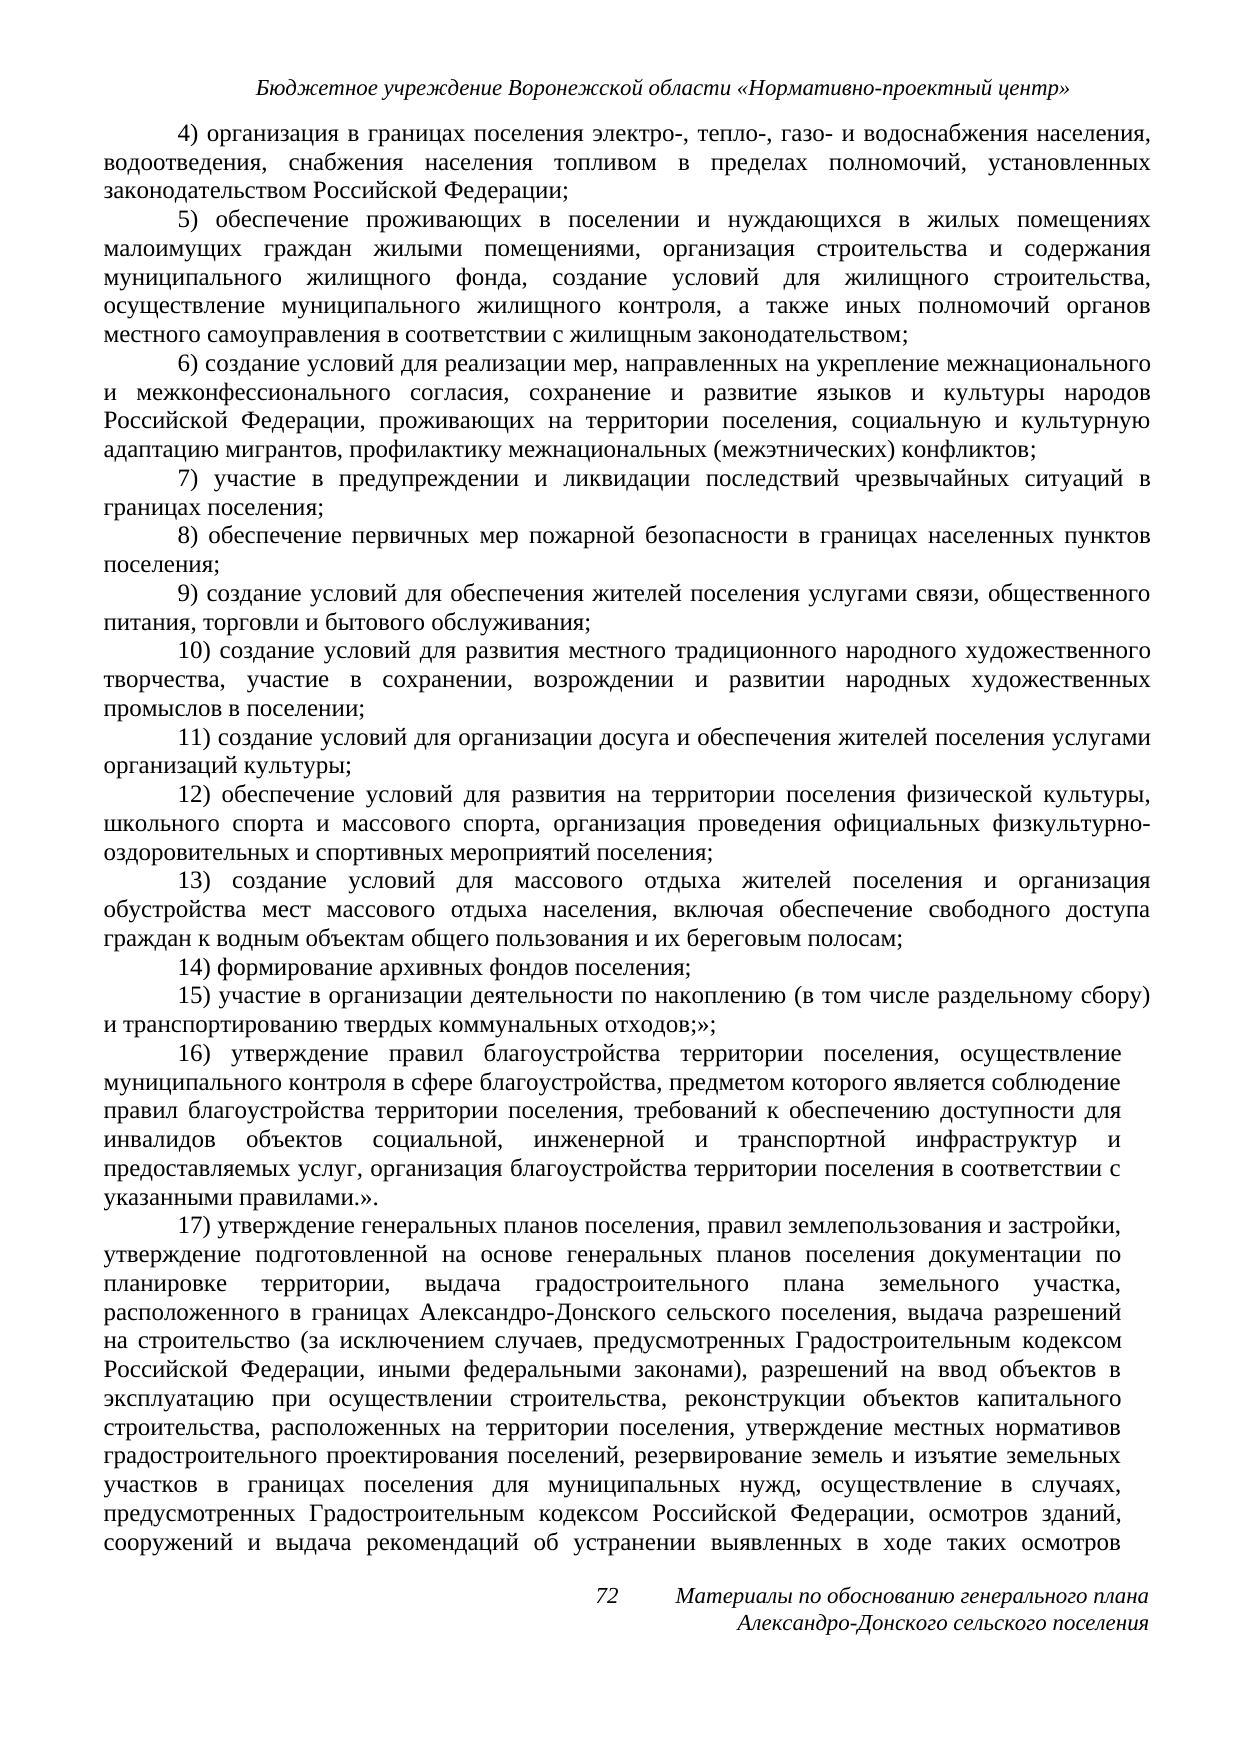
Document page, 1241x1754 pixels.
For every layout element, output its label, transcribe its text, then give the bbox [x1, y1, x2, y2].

text 5) обеспечение проживающих в поселении и нуждающихся в жилых помещениях малоимущих граждан жилыми помещениями, организация строительства и содержания муниципального жилищного фонда, создание условий для жилищного строительства, осуществление муниципального жилищного контроля, а также иных полномочий органов местного самоуправления в соответствии с жилищным законодательством; [103, 204, 1152, 348]
text 13) создание условий для массового отдыха жителей поселения и организация обустройства мест массового отдыха населения, включая обеспечение свободного доступа граждан к водным объектам общего пользования и их береговым полосам; [103, 866, 1152, 952]
text 7) участие в предупреждении и ликвидации последствий чрезвычайных ситуаций в границах поселения; [103, 463, 1152, 521]
text 15) участие в организации деятельности по накоплению (в том числе раздельному сбору) и транспортированию твердых коммунальных отходов;»; [103, 981, 1152, 1038]
text 9) создание условий для обеспечения жителей поселения услугами связи, общественного питания, торговли и бытового обслуживания; [103, 578, 1152, 636]
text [103, 1211, 1122, 1556]
text 11) создание условий для организации досуга и обеспечения жителей поселения услугами организаций культуры; [103, 722, 1152, 779]
text 14) формирование архивных фондов поселения; [103, 952, 1152, 981]
text 16) утверждение правил благоустройства территории поселения, осуществление муниципального контроля в сфере благоустройства, предметом которого является соблюдение правил благоустройства территории поселения, требований к обеспечению доступности для инвалидов объектов социальной, инженерной и транспортной инфраструктур и предоставляемых услуг, организация благоустройства территории поселения в соответствии с указанными правилами.». [103, 1038, 1122, 1211]
text 8) обеспечение первичных мер пожарной безопасности в границах населенных пунктов поселения; [103, 521, 1152, 578]
text 4) организация в границах поселения электро-, тепло-, газо- и водоснабжения населения, водоотведения, снабжения населения топливом в пределах полномочий, установленных законодательством Российской Федерации; [103, 118, 1152, 204]
text 12) обеспечение условий для развития на территории поселения физической культуры, школьного спорта и массового спорта, организация проведения официальных физкультурно-оздоровительных и спортивных мероприятий поселения; [103, 779, 1152, 866]
text 6) создание условий для реализации мер, направленных на укрепление межнационального и межконфессионального согласия, сохранение и развитие языков и культуры народов Российской Федерации, проживающих на территории поселения, социальную и культурную адаптацию мигрантов, профилактику межнациональных (межэтнических) конфликтов; [103, 348, 1152, 463]
text 10) создание условий для развития местного традиционного народного художественного творчества, участие в сохранении, возрождении и развитии народных художественных промыслов в поселении; [103, 636, 1152, 722]
